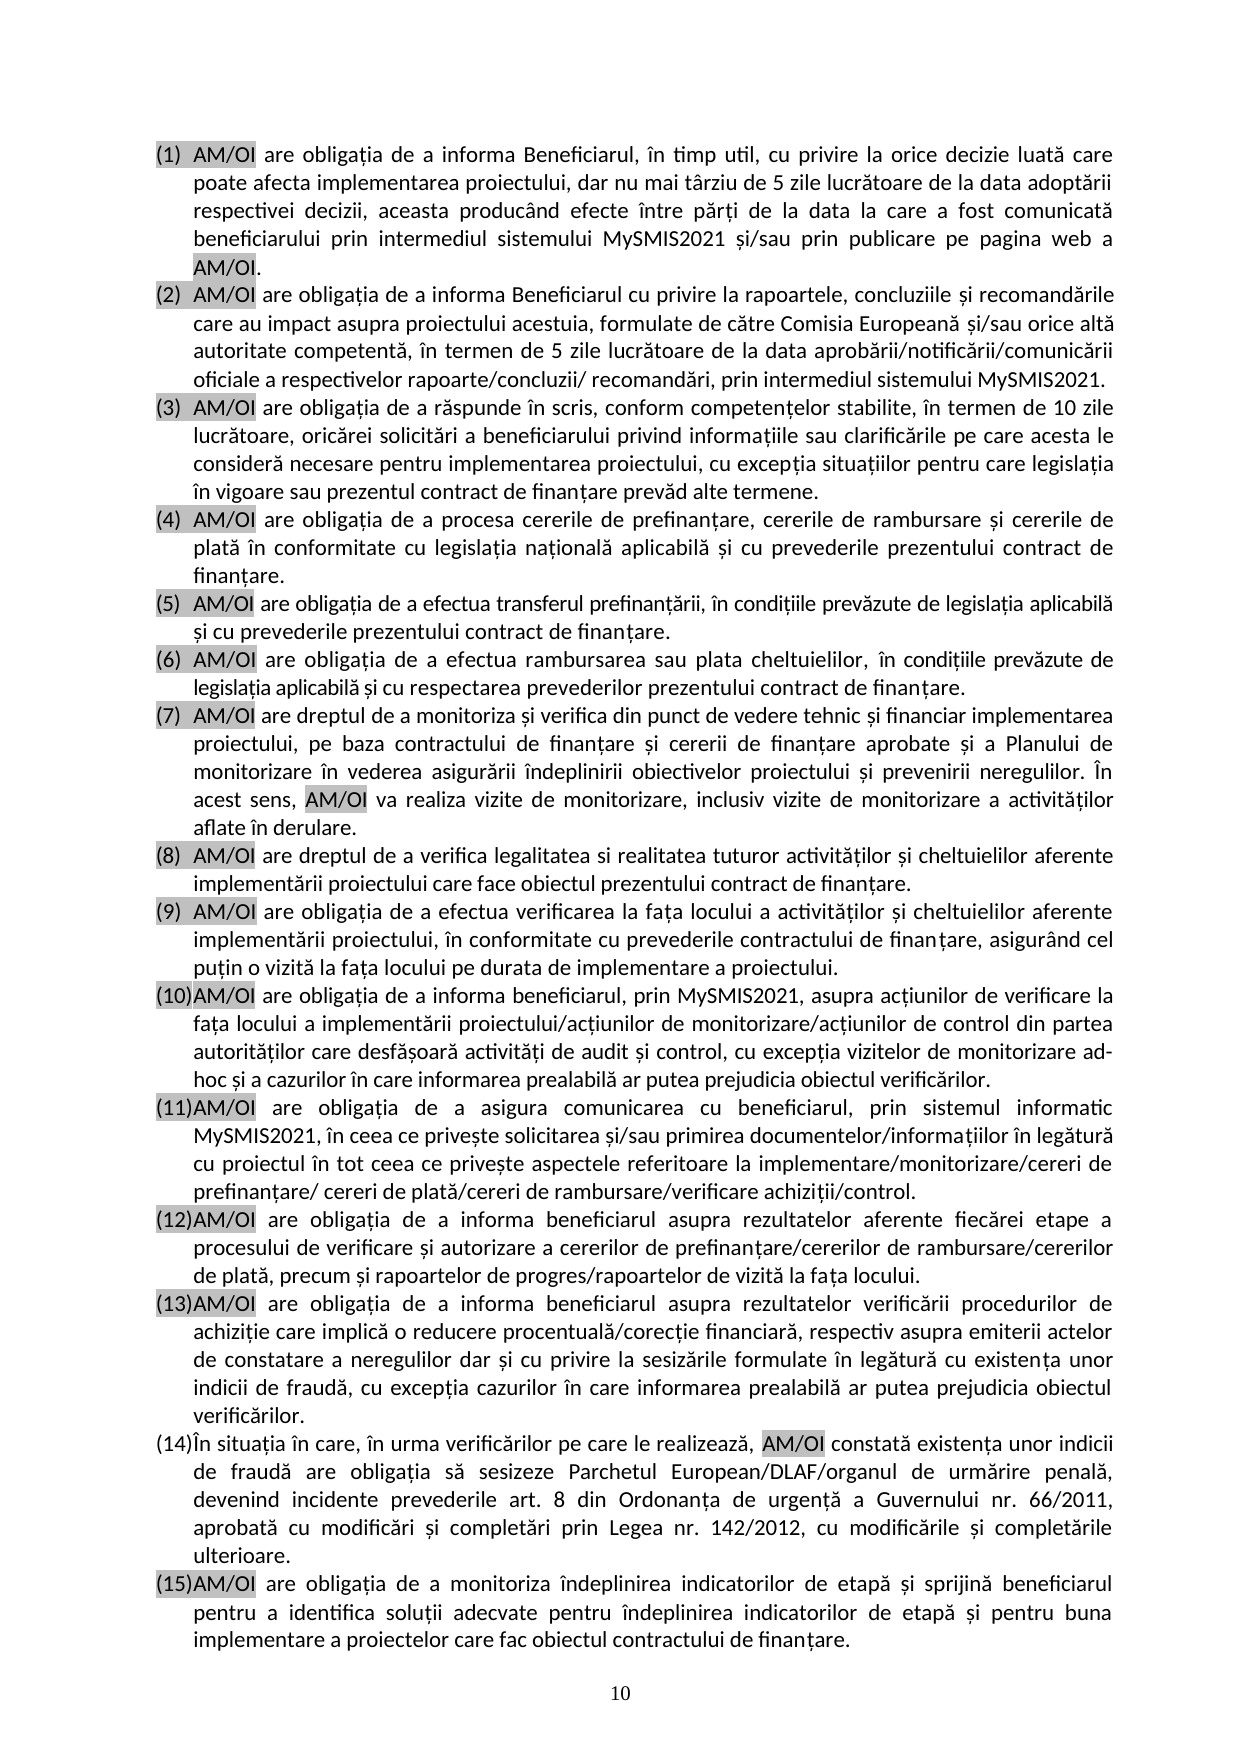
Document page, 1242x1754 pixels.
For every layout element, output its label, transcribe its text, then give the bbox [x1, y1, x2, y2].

list AM/OI are obligația de a informa Beneficiarul cu privire la rapoartele, concluziile şi recomandările care au impact asupra proiectului acestuia, formulate de către Comisia Europeană şi/sau orice altă autoritate competentă, în termen de 5 zile lucrătoare de la data aprobării/notificării/comunicării oficiale a respectivelor rapoarte/concluzii/ recomandări, prin intermediul sistemului MySMIS2021. [156, 281, 1115, 393]
list AM/OI are obligația de a informa Beneficiarul, în timp util, cu privire la orice decizie luată care poate afecta implementarea proiectului, dar nu mai târziu de 5 zile lucrătoare de la data adoptării respectivei decizii, aceasta producând efecte între părți de la data la care a fost comunicată beneficiarului prin intermediul sistemului MySMIS2021 și/sau prin publicare pe pagina web a AM/OI. [156, 141, 1115, 281]
list AM/OI are obligația de a asigura comunicarea cu beneficiarul, prin sistemul informatic MySMIS2021, în ceea ce privește solicitarea și/sau primirea documentelor/informațiilor în legătură cu proiectul în tot ceea ce privește aspectele referitoare la implementare/monitorizare/cereri de prefinanțare/ cereri de plată/cereri de rambursare/verificare achiziții/control. [156, 1093, 1114, 1205]
list AM/OI are obligația de a efectua rambursarea sau plata cheltuielilor, în condițiile prevăzute de legislația aplicabilă și cu respectarea prevederilor prezentului contract de finanțare. [156, 645, 1114, 701]
list AM/OI are obligația de a răspunde în scris, conform competențelor stabilite, în termen de 10 zile lucrătoare, oricărei solicitări a beneficiarului privind informațiile sau clarificările pe care acesta le consideră necesare pentru implementarea proiectului, cu excepția situațiilor pentru care legislația în vigoare sau prezentul contract de finanțare prevăd alte termene. [156, 393, 1115, 505]
list AM/OI are obligația de a monitoriza îndeplinirea indicatorilor de etapă și sprijină beneficiarul pentru a identifica soluții adecvate pentru îndeplinirea indicatorilor de etapă și pentru buna implementare a proiectelor care fac obiectul contractului de finanțare. [156, 1569, 1114, 1654]
list AM/OI are obligația de a efectua verificarea la fața locului a activităților și cheltuielilor aferente implementării proiectului, în conformitate cu prevederile contractului de finanțare, asigurând cel puțin o vizită la fața locului pe durata de implementare a proiectului. [156, 897, 1114, 981]
list AM/OI are obligația de a procesa cererile de prefinanțare, cererile de rambursare și cererile de plată în conformitate cu legislația națională aplicabilă și cu prevederile prezentului contract de finanțare. [156, 505, 1115, 589]
list În situația în care, în urma verificărilor pe care le realizează, AM/OI constată existența unor indicii de fraudă are obligația să sesizeze Parchetul European/DLAF/organul de urmărire penală, devenind incidente prevederile art. 8 din Ordonanța de urgență a Guvernului nr. 66/2011, aprobată cu modificări și completări prin Legea nr. 142/2012, cu modificările și completările ulterioare. [156, 1429, 1114, 1569]
list AM/OI are obligația de a efectua transferul prefinanțării, în condițiile prevăzute de legislația aplicabilă și cu prevederile prezentului contract de finanțare. [156, 589, 1114, 645]
list AM/OI are obligația de a informa beneficiarul asupra rezultatelor verificării procedurilor de achiziție care implică o reducere procentuală/corecție financiară, respectiv asupra emiterii actelor de constatare a neregulilor dar și cu privire la sesizările formulate în legătură cu existența unor indicii de fraudă, cu excepția cazurilor în care informarea prealabilă ar putea prejudicia obiectul verificărilor. [156, 1289, 1114, 1429]
list AM/OI are obligația de a informa beneficiarul, prin MySMIS2021, asupra acțiunilor de verificare la fața locului a implementării proiectului/acțiunilor de monitorizare/acțiunilor de control din partea autorităților care desfășoară activități de audit și control, cu excepția vizitelor de monitorizare ad-hoc și a cazurilor în care informarea prealabilă ar putea prejudicia obiectul verificărilor. [156, 981, 1114, 1093]
list AM/OI are dreptul de a monitoriza și verifica din punct de vedere tehnic şi financiar implementarea proiectului, pe baza contractului de finanțare și cererii de finanțare aprobate și a Planului de monitorizare în vederea asigurării îndeplinirii obiectivelor proiectului și prevenirii neregulilor. În acest sens, AM/OI va realiza vizite de monitorizare, inclusiv vizite de monitorizare a activităților aflate în derulare. [156, 701, 1114, 841]
list AM/OI are dreptul de a verifica legalitatea si realitatea tuturor activităților și cheltuielilor aferente implementării proiectului care face obiectul prezentului contract de finanțare. [156, 841, 1114, 897]
list AM/OI are obligația de a informa beneficiarul asupra rezultatelor aferente fiecărei etape a procesului de verificare și autorizare a cererilor de prefinanțare/cererilor de rambursare/cererilor de plată, precum și rapoartelor de progres/rapoartelor de vizită la fața locului. [156, 1205, 1114, 1289]
